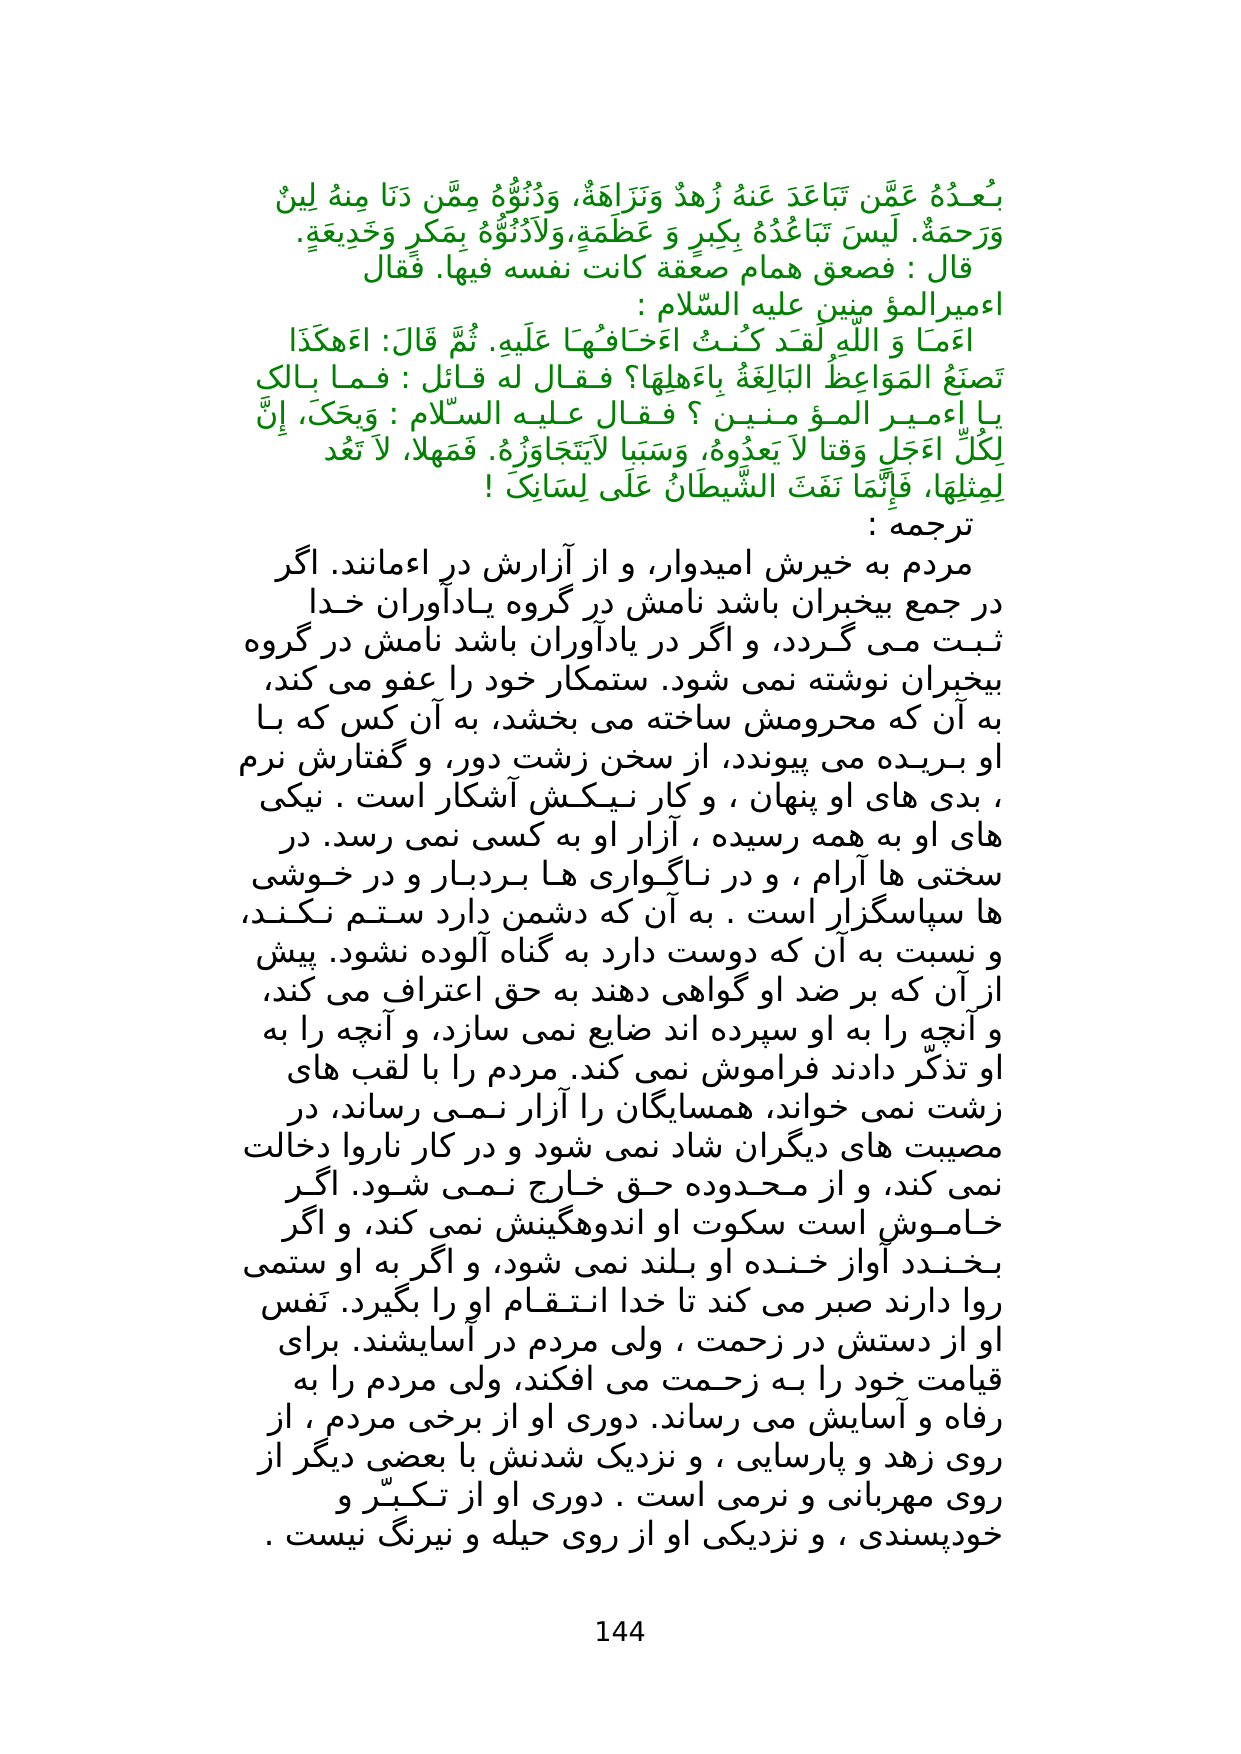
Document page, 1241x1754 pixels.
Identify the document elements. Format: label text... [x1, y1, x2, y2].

text اءَمـَا وَ اللّهِ لَقـَد کـُنـتُ اءَخـَافـُهـَا عَلَیهِ. ثُمَّ قَالَ: اءَهکَذَا تَصنَعُ المَوَاعِظُ البَالِغَةُ بِاءَهلِهَا؟ فـقـال له قـائل : فـمـا بـالک یـا اءمـیـر المـؤ مـنـیـن ؟ فـقـال عـلیـه السـّلام : وَیحَکَ، إِنَّ لِکُلِّ اءَجَلٍ وَقتا لاَ یَعدُوهُ، وَسَبَبا لاَیَتَجَاوَزُهُ. فَمَهلا، لاَ تَعُد لِمِثلِهَا، فَإِنَّمَا نَفَثَ الشَّیطَانُ عَلَی لِسَانِکَ ! [236, 323, 1004, 504]
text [236, 543, 1004, 1553]
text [236, 177, 1004, 250]
text قال : فصعق همام صعقة کانت نفسه فیها. فقال اءمیرالمؤ منین علیه السّلام : [236, 250, 1004, 323]
text ترجمه : [236, 504, 1004, 543]
